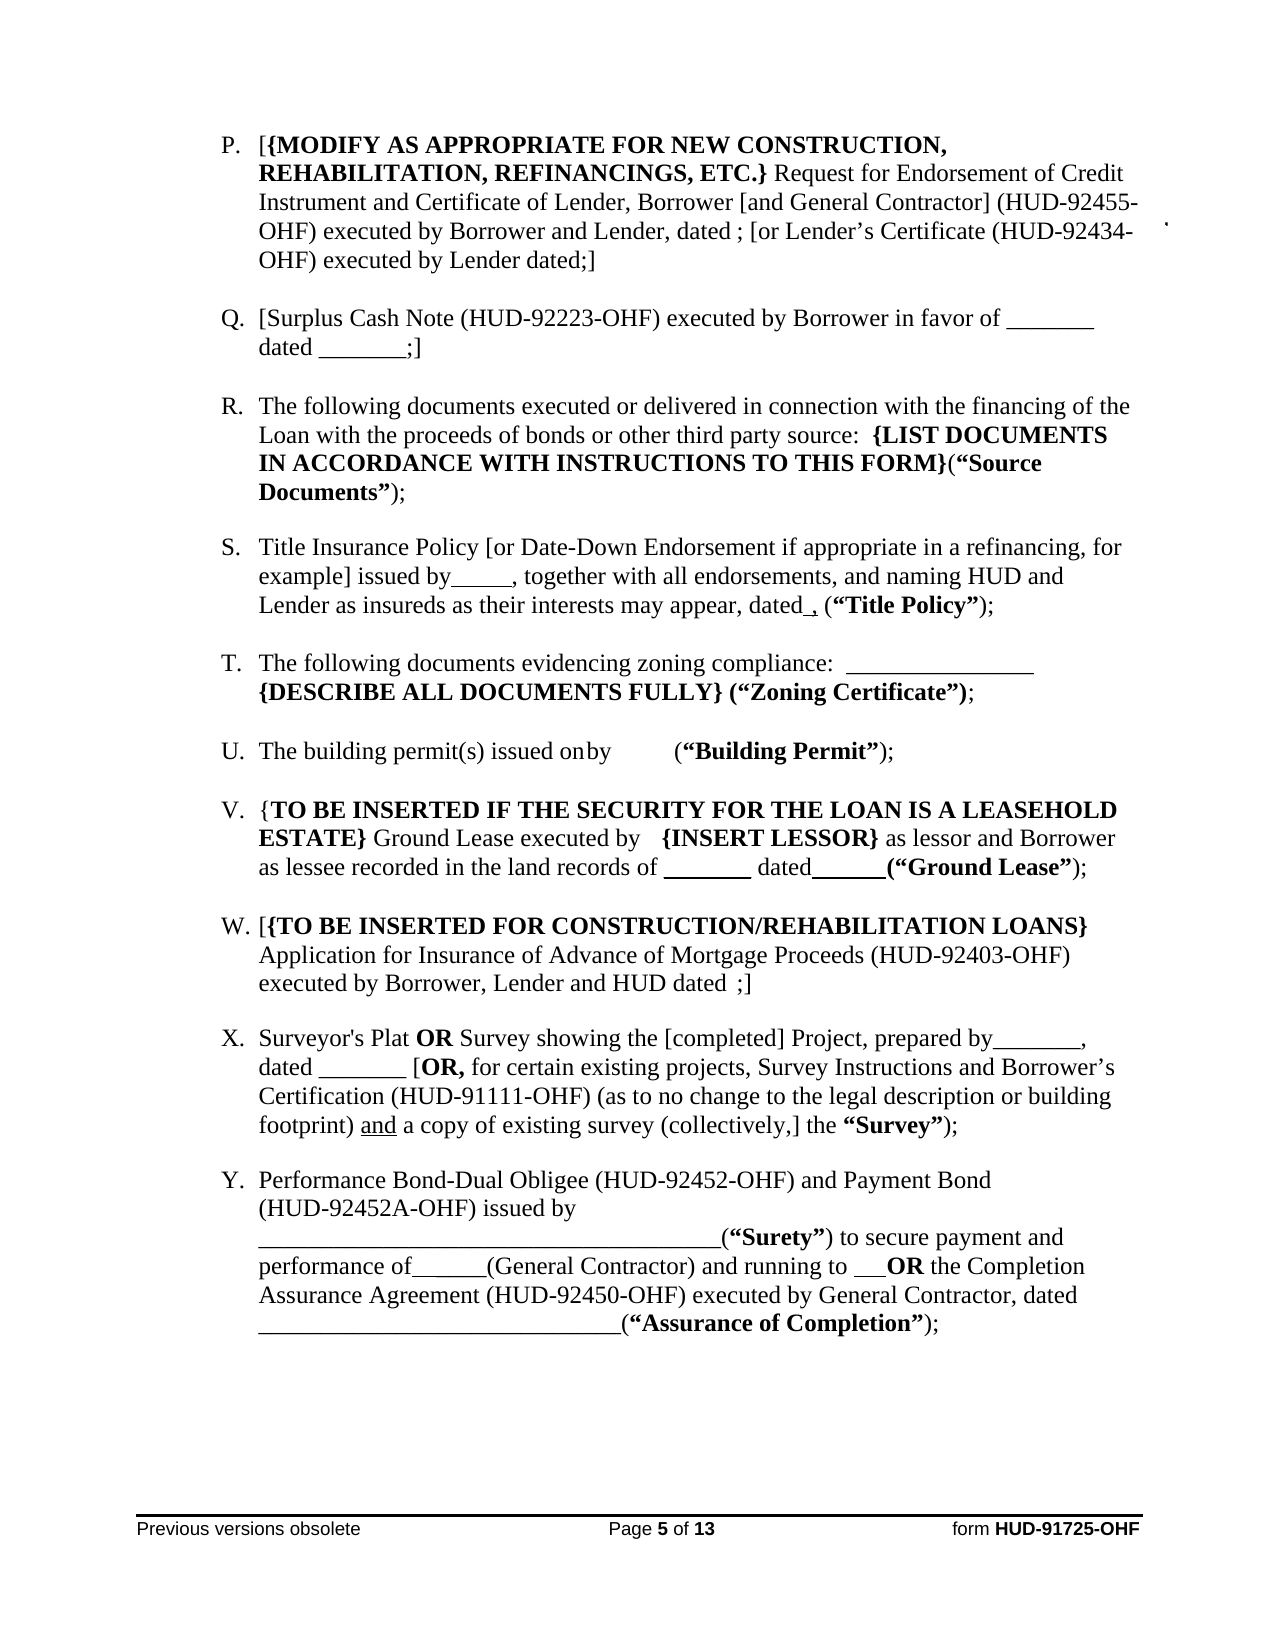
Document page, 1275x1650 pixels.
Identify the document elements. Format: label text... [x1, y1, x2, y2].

list The building permit(s) issued on by (“Building Permit”); [221, 736, 1139, 765]
list [{MODIFY AS APPROPRIATE FOR NEW CONSTRUCTION, REHABILITATION, REFINANCINGS, ETC.} Request for Endorsement of Credit Instrument and Certificate of Lender, Borrower [and General Contractor] (HUD-92455-OHF) executed by Borrower and Lender, dated ; [or Lender’s Certificate (HUD-92434-OHF) executed by Lender dated;] [221, 130, 1139, 273]
list Surveyor's Plat OR Survey showing the [completed] Project, prepared by_______, dated _______ [OR, for certain existing projects, Survey Instructions and Borrower’s Certification (HUD-91111-OHF) (as to no change to the legal description or building footprint) and a copy of existing survey (collectively,] the “Survey”); [221, 1023, 1139, 1138]
list Title Insurance Policy [or Date-Down Endorsement if appropriate in a refinancing, for example] issued by , together with all endorsements, and naming HUD and Lender as insureds as their interests may appear, dated , (“Title Policy”); [221, 532, 1139, 618]
list {TO BE INSERTED IF THE SECURITY FOR THE LOAN IS A LEASEHOLD ESTATE} Ground Lease executed by {INSERT LESSOR} as lessor and Borrower as lessee recorded in the land records of _______ dated (“Ground Lease”); [221, 795, 1139, 881]
list [{TO BE INSERTED FOR CONSTRUCTION/REHABILITATION LOANS} Application for Insurance of Advance of Mortgage Proceeds (HUD-92403-OHF) executed by Borrower, Lender and HUD dated ;] [221, 911, 1139, 997]
list [Surplus Cash Note (HUD-92223-OHF) executed by Borrower in favor of _______ dated _______;] [221, 303, 1139, 361]
list The following documents executed or delivered in connection with the financing of the Loan with the proceeds of bonds or other third party source: {LIST DOCUMENTS IN ACCORDANCE WITH INSTRUCTIONS TO THIS FORM}(“Source Documents”); [221, 391, 1139, 506]
list Performance Bond-Dual Obligee (HUD-92452-OHF) and Payment Bond (HUD-92452A-OHF) issued by _____________________________________(“Surety”) to secure payment and performance of ____(General Contractor) and running to OR the Completion Assurance Agreement (HUD-92450-OHF) executed by General Contractor, dated _____________________________(“Assurance of Completion”); [221, 1165, 1139, 1337]
list The following documents evidencing zoning compliance: _______________ {DESCRIBE ALL DOCUMENTS FULLY} (“Zoning Certificate”); [221, 648, 1139, 706]
